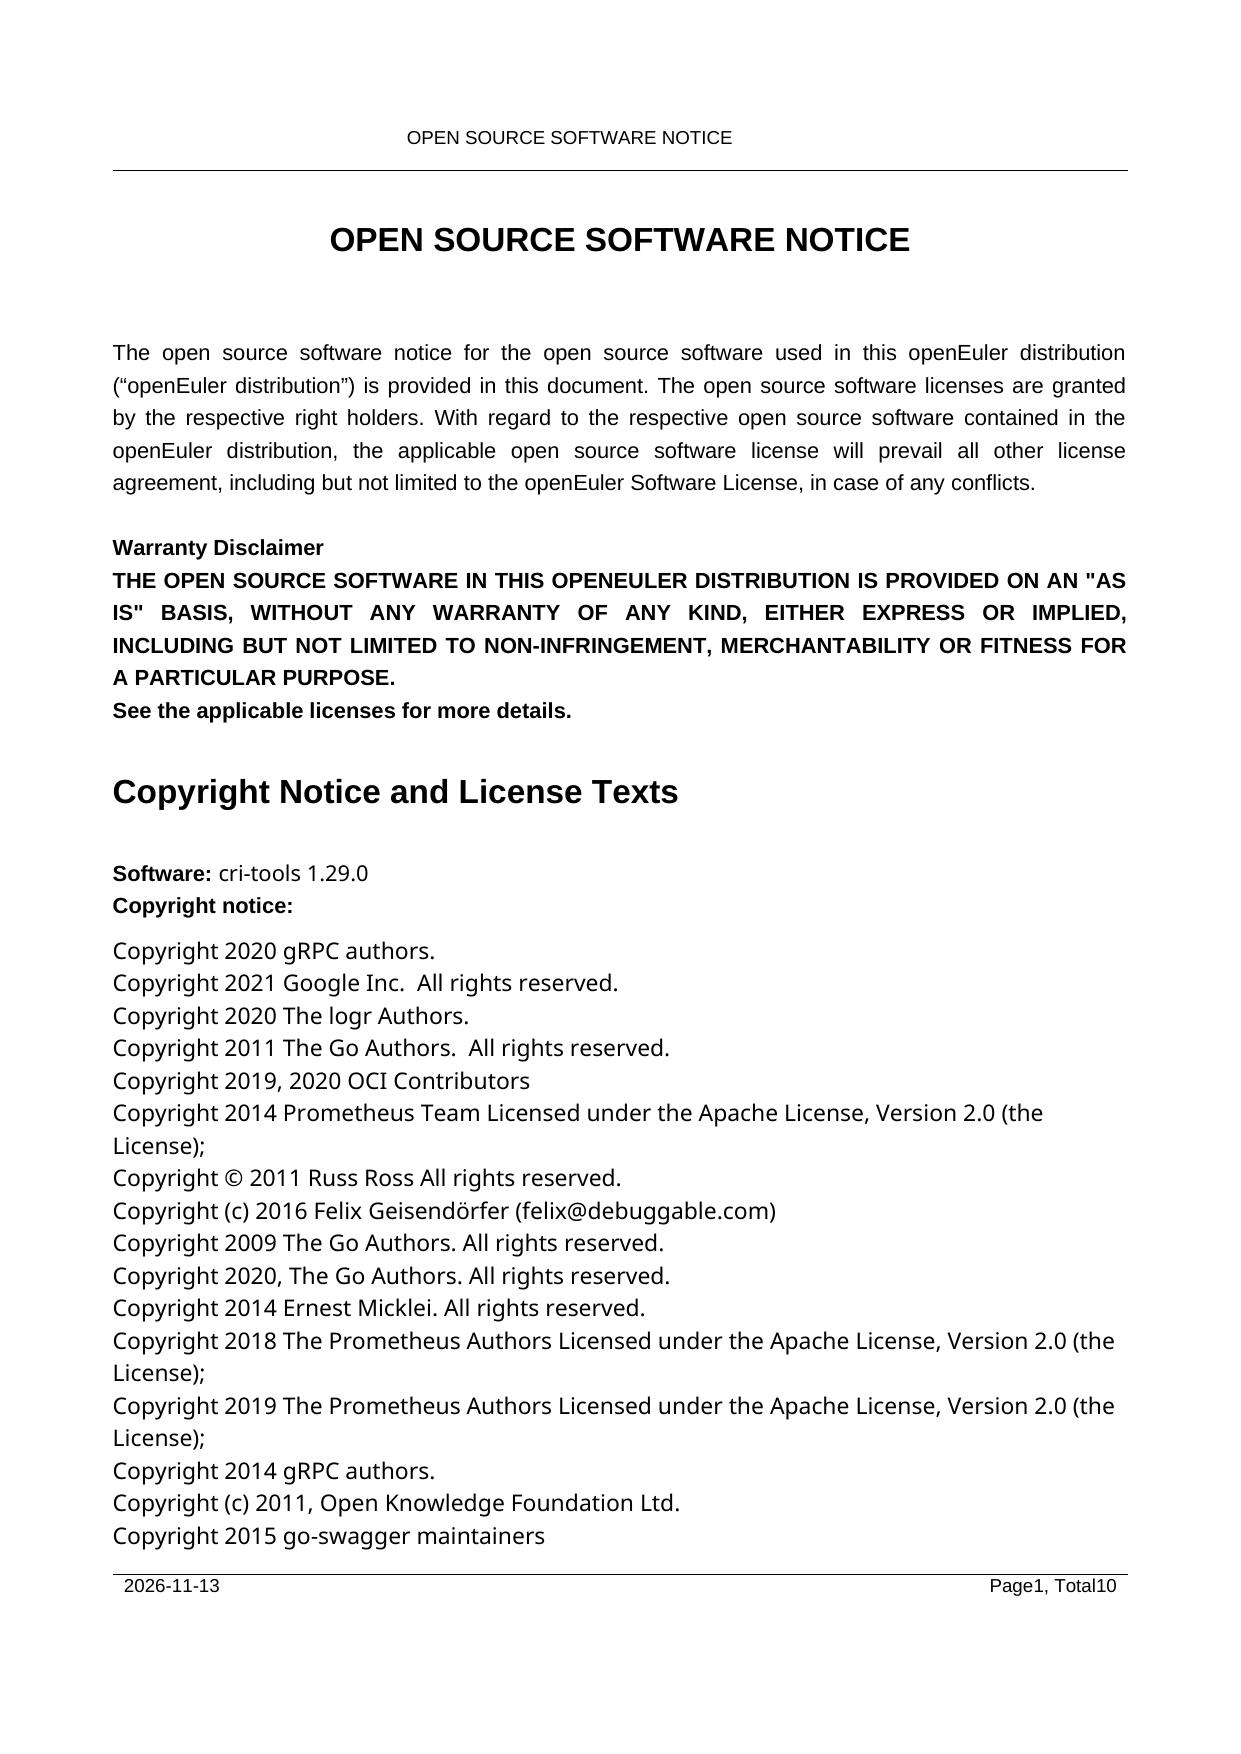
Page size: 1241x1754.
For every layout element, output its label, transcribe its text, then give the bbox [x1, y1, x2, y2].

title Software: cri-tools 1.29.0 [112, 856, 1128, 889]
text Warranty Disclaimer [112, 531, 1128, 564]
text THE OPEN SOURCE SOFTWARE IN THIS OPENEULER DISTRIBUTION IS PROVIDED ON AN "AS IS" BASIS, WITHOUT ANY WARRANTY OF ANY KIND, EITHER EXPRESS OR IMPLIED, INCLUDING BUT NOT LIMITED TO NON-INFRINGEMENT, MERCHANTABILITY OR FITNESS FOR A PARTICULAR PURPOSE. See the applicable licenses for more details. [112, 564, 1128, 726]
text The open source software notice for the open source software used in this openEuler distribution (“openEuler distribution”) is provided in this document. The open source software licenses are granted by the respective right holders. With regard to the respective open source software contained in the openEuler distribution, the applicable open source software license will prevail all other license agreement, including but not limited to the openEuler Software License, in case of any conflicts. [112, 336, 1128, 499]
text Copyright Notice and License Texts [112, 759, 1128, 824]
text OPEN SOURCE SOFTWARE NOTICE [112, 206, 1128, 271]
text Copyright notice: [112, 889, 1128, 921]
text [112, 934, 1128, 1551]
